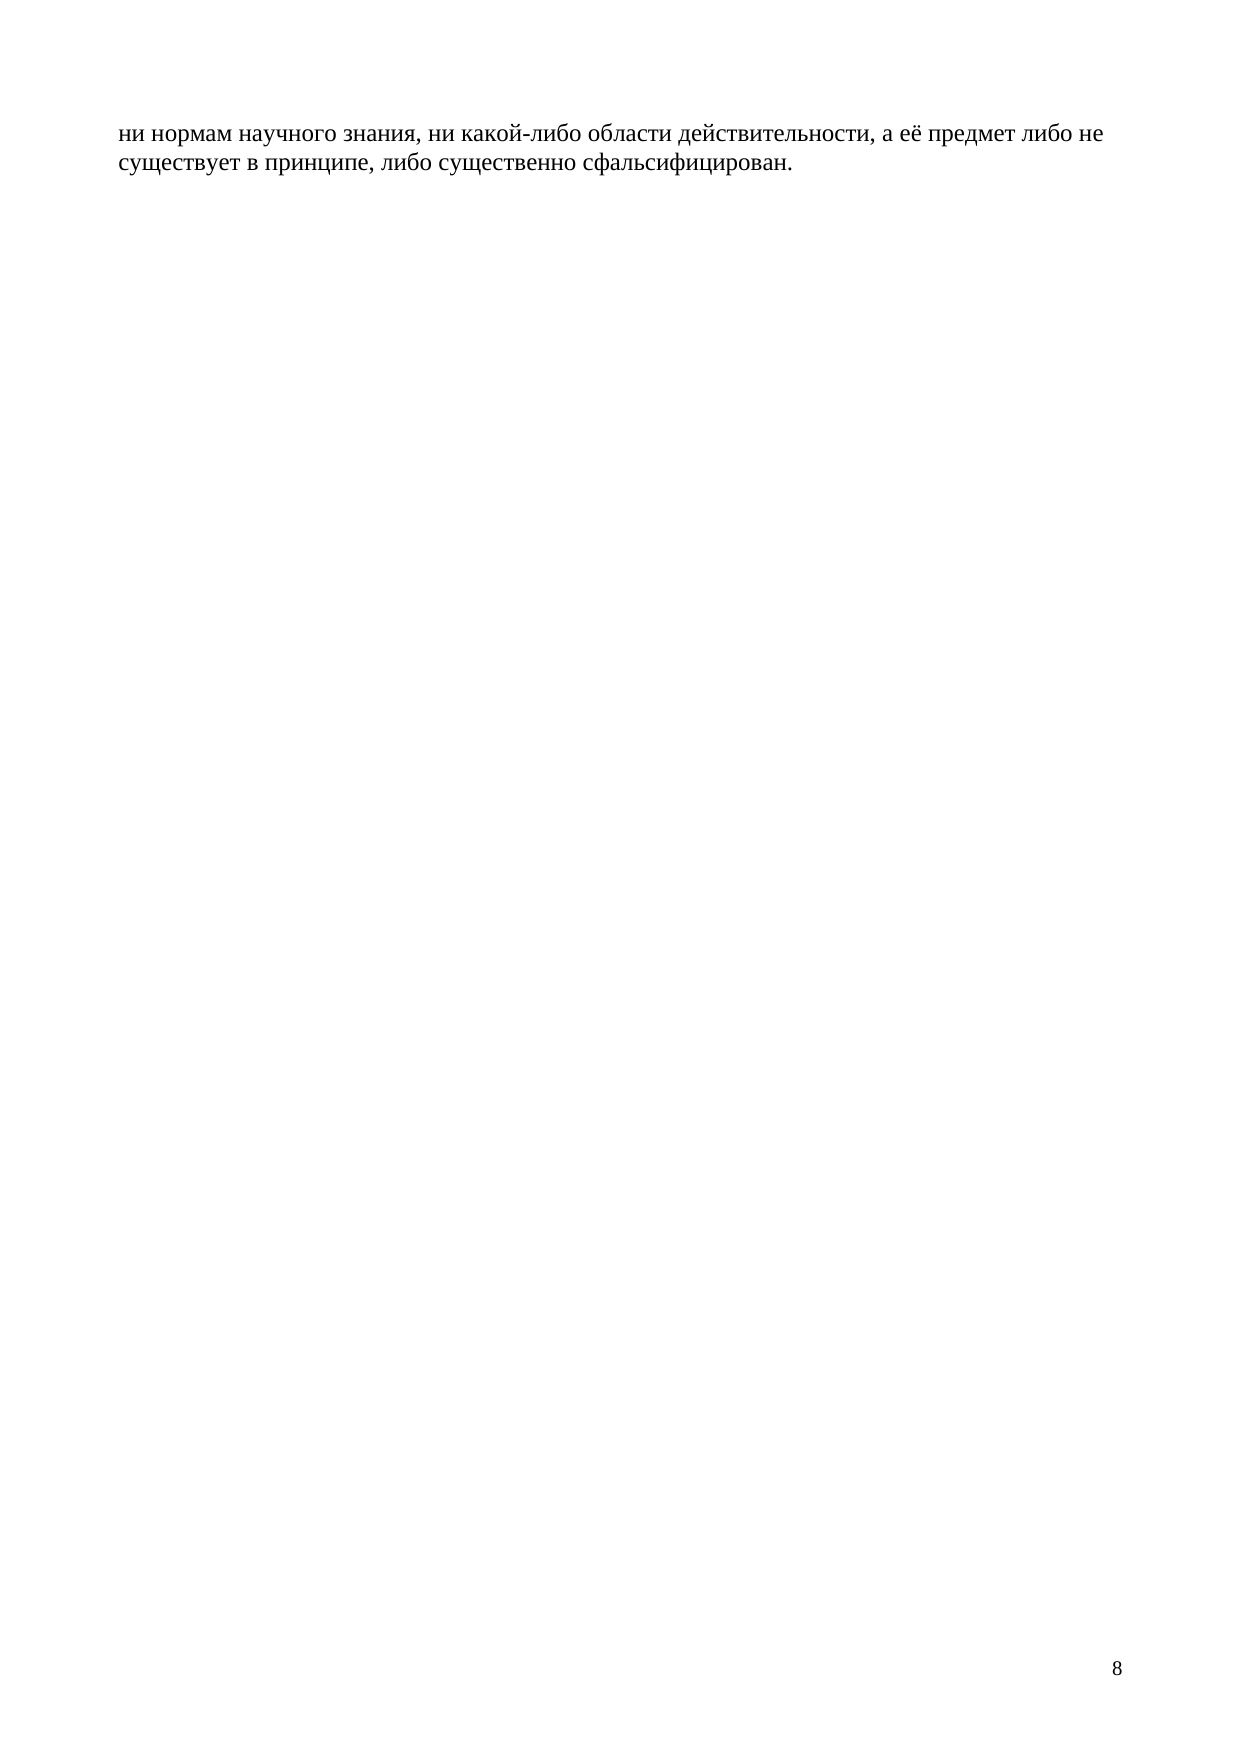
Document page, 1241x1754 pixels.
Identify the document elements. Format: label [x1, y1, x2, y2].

text [118, 118, 1122, 176]
